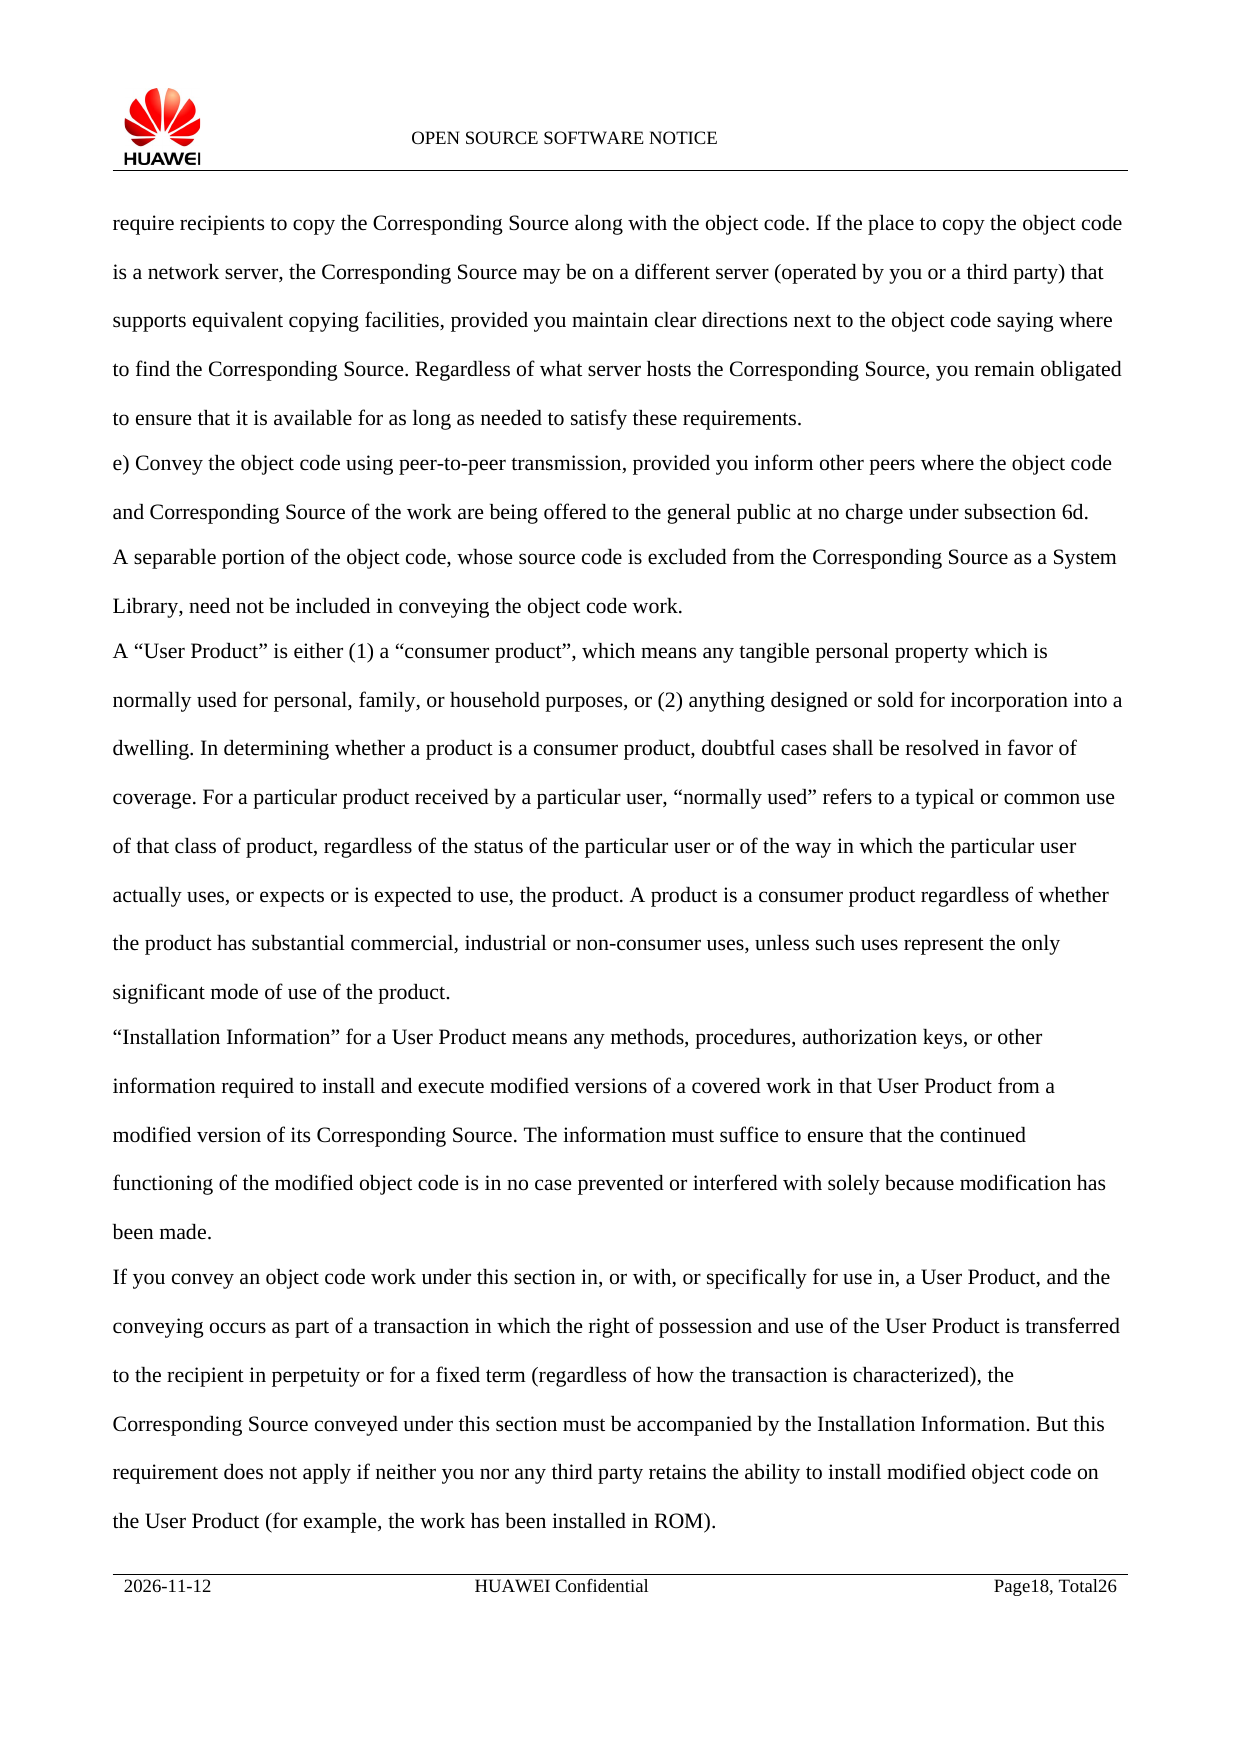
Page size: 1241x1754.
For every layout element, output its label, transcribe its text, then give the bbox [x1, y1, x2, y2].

text If you convey an object code work under this section in, or with, or specifically for use in, a User Product, and the conveying occurs as part of a transaction in which the right of possession and use of the User Product is transferred to the recipient in perpetuity or for a fixed term (regardless of how the transaction is characterized), the Corresponding Source conveyed under this section must be accompanied by the Installation Information. But this requirement does not apply if neither you nor any third party retains the ability to install modified object code on the User Product (for example, the work has been installed in ROM). [112, 1261, 1128, 1537]
text A separable portion of the object code, whose source code is excluded from the Corresponding Source as a System Library, need not be included in conveying the object code work. [112, 540, 1128, 622]
text A “User Product” is either (1) a “consumer product”, which means any tangible personal property which is normally used for personal, family, or household purposes, or (2) anything designed or sold for incorporation into a dwelling. In determining whether a product is a consumer product, doubtful cases shall be resolved in favor of coverage. For a particular product received by a particular user, “normally used” refers to a typical or common use of that class of product, regardless of the status of the particular user or of the way in which the particular user actually uses, or expects or is expected to use, the product. A product is a consumer product regardless of whether the product has substantial commercial, industrial or non-consumer uses, unless such uses represent the only significant mode of use of the product. [112, 634, 1128, 1008]
text e) Convey the object code using peer-to-peer transmission, provided you inform other peers where the object code and Corresponding Source of the work are being offered to the general public at no charge under subsection 6d. [112, 446, 1128, 528]
picture [124, 88, 201, 165]
text “Installation Information” for a User Product means any methods, procedures, authorization keys, or other information required to install and execute modified versions of a covered work in that User Product from a modified version of its Corresponding Source. The information must suffice to ensure that the continued functioning of the modified object code is in no case prevented or interfered with solely because modification has been made. [112, 1021, 1128, 1248]
